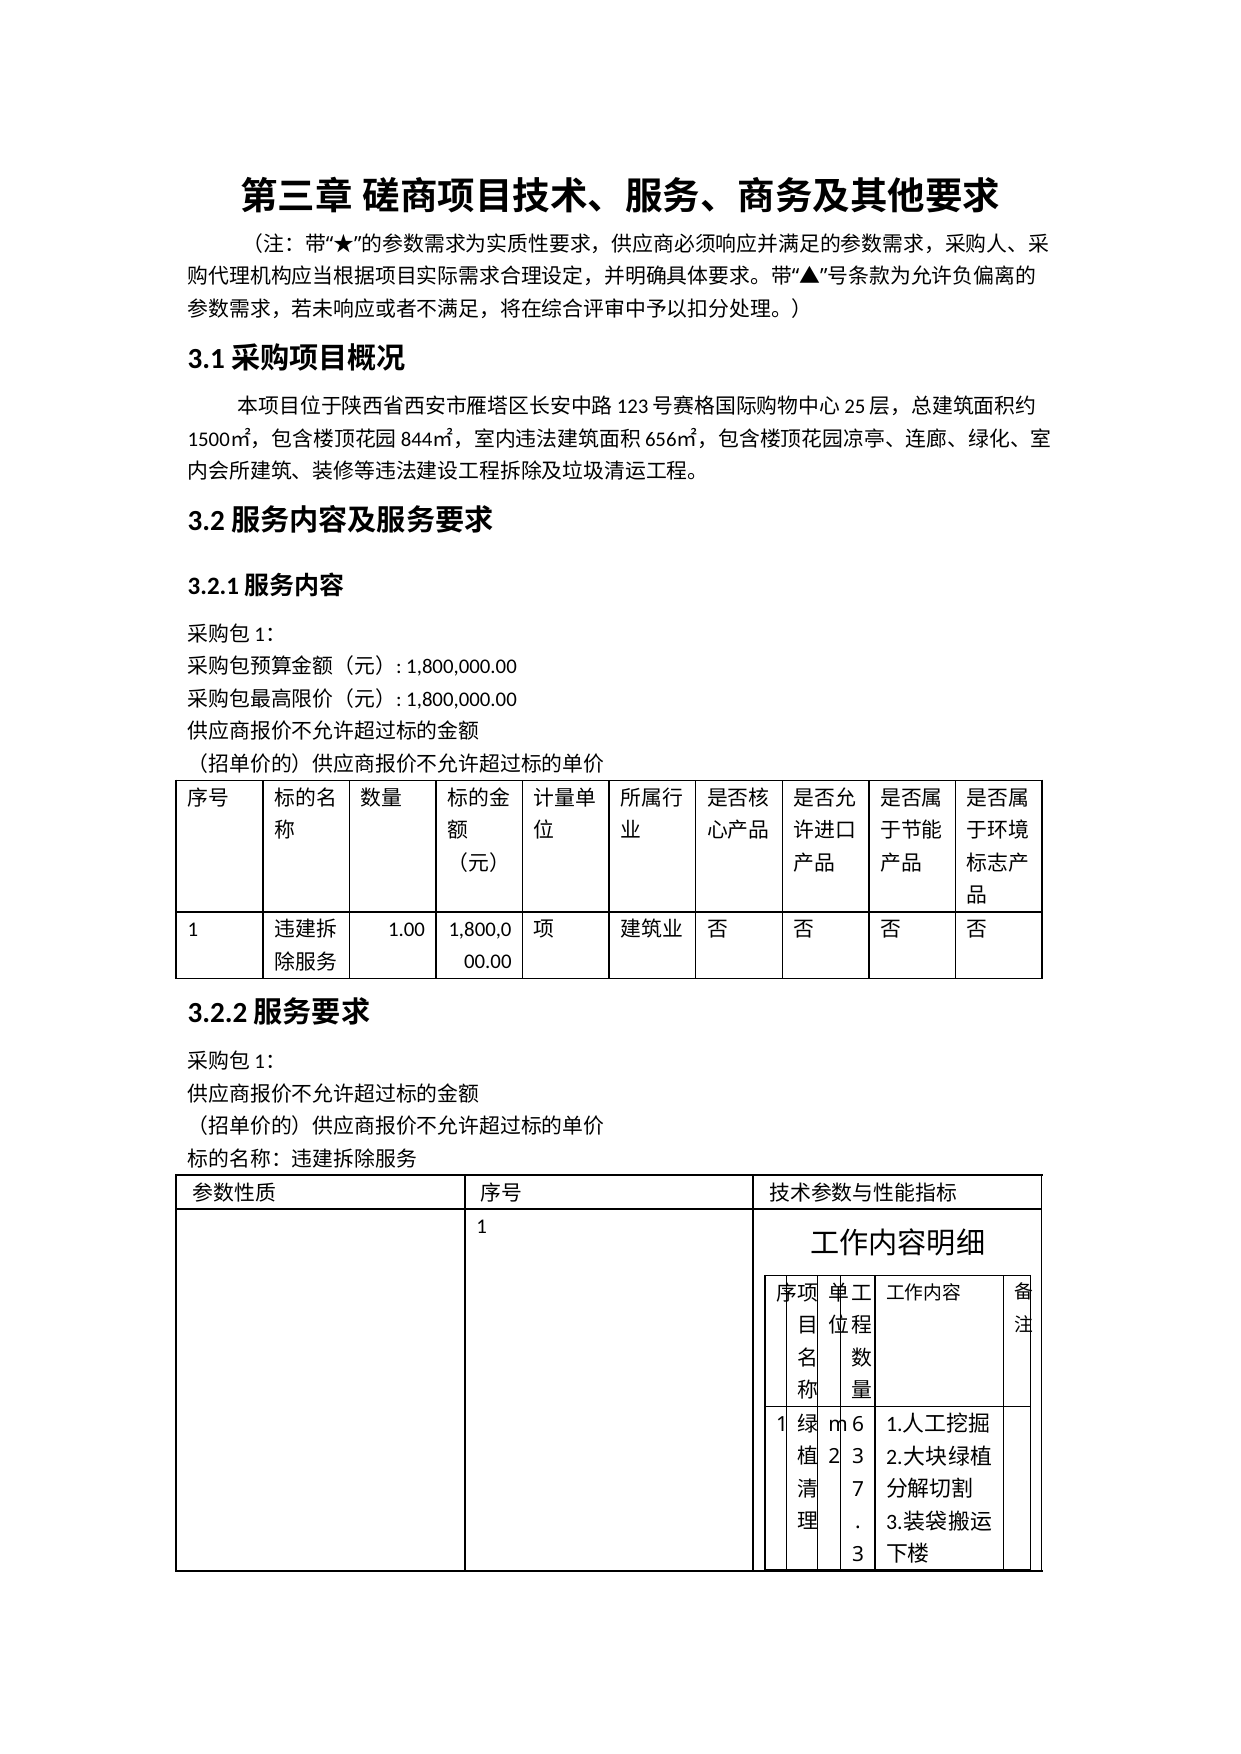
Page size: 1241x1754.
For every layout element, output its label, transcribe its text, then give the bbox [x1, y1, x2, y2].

table_header 是否属于环境标志产品 [956, 781, 1041, 911]
table_cell 1 [466, 1210, 752, 1570]
text 3.2服务内容及服务要求 [187, 487, 1053, 552]
table_cell [177, 1210, 464, 1570]
table_header 数量 [350, 781, 435, 911]
table_cell 否 [696, 913, 782, 978]
text （招单价的）供应商报价不允许超过标的单价 [187, 1109, 1053, 1142]
text 采购包最高限价（元）: 1,800,000.00 [187, 682, 1053, 714]
table_header 标的金额 （元） [437, 781, 522, 911]
text 采购包1： [187, 1044, 1053, 1077]
table_cell 否 [870, 913, 955, 978]
text 标的名称：违建拆除服务 [187, 1142, 1053, 1174]
table_cell 工作内容明细 [754, 1210, 1041, 1570]
table_cell 1 [177, 913, 262, 978]
table_header 序号 [177, 781, 262, 911]
text 供应商报价不允许超过标的金额 [187, 1077, 1053, 1109]
table_header 是否核心产品 [696, 781, 782, 911]
table_cell 违建拆除服务 [264, 913, 349, 978]
table_cell 否 [956, 913, 1041, 978]
text 采购包1： [187, 617, 1053, 649]
text 本项目位于陕西省西安市雁塔区长安中路123号赛格国际购物中心25层，总建筑面积约1500㎡，包含楼顶花园844㎡，室内违法建筑面积656㎡，包含楼顶花园凉亭、连廊、绿化、室内会所建筑、装修等违法建设工程拆除及垃圾清运工程。 [187, 389, 1053, 487]
text 第三章 磋商项目技术、服务、商务及其他要求 [187, 162, 1053, 227]
text （招单价的）供应商报价不允许超过标的单价 [187, 747, 1053, 779]
table_cell 1,800,000.00 [437, 913, 522, 978]
table_cell 否 [783, 913, 868, 978]
table_header 序号 [466, 1176, 752, 1208]
table_cell 项 [523, 913, 608, 978]
table_header 计量单位 [523, 781, 608, 911]
text 采购包预算金额（元）: 1,800,000.00 [187, 649, 1053, 682]
text 3.2.2服务要求 [187, 979, 1053, 1044]
table_cell 1.00 [350, 913, 435, 978]
table_header 是否属于节能产品 [870, 781, 955, 911]
table_header 标的名称 [264, 781, 349, 911]
table_header 技术参数与性能指标 [754, 1176, 1041, 1208]
table_header 所属行业 [610, 781, 695, 911]
text 3.2.1服务内容 [187, 552, 1053, 617]
table_header 是否允许进口产品 [783, 781, 868, 911]
text 3.1采购项目概况 [187, 324, 1053, 389]
table_cell 建筑业 [610, 913, 695, 978]
text 供应商报价不允许超过标的金额 [187, 714, 1053, 747]
text （注：带“★”的参数需求为实质性要求，供应商必须响应并满足的参数需求，采购人、采购代理机构应当根据项目实际需求合理设定，并明确具体要求。带“▲”号条款为允许负偏离的参数需求，若未响应或者不满足，将在综合评审中予以扣分处理。） [187, 227, 1053, 324]
table_header 参数性质 [177, 1176, 464, 1208]
